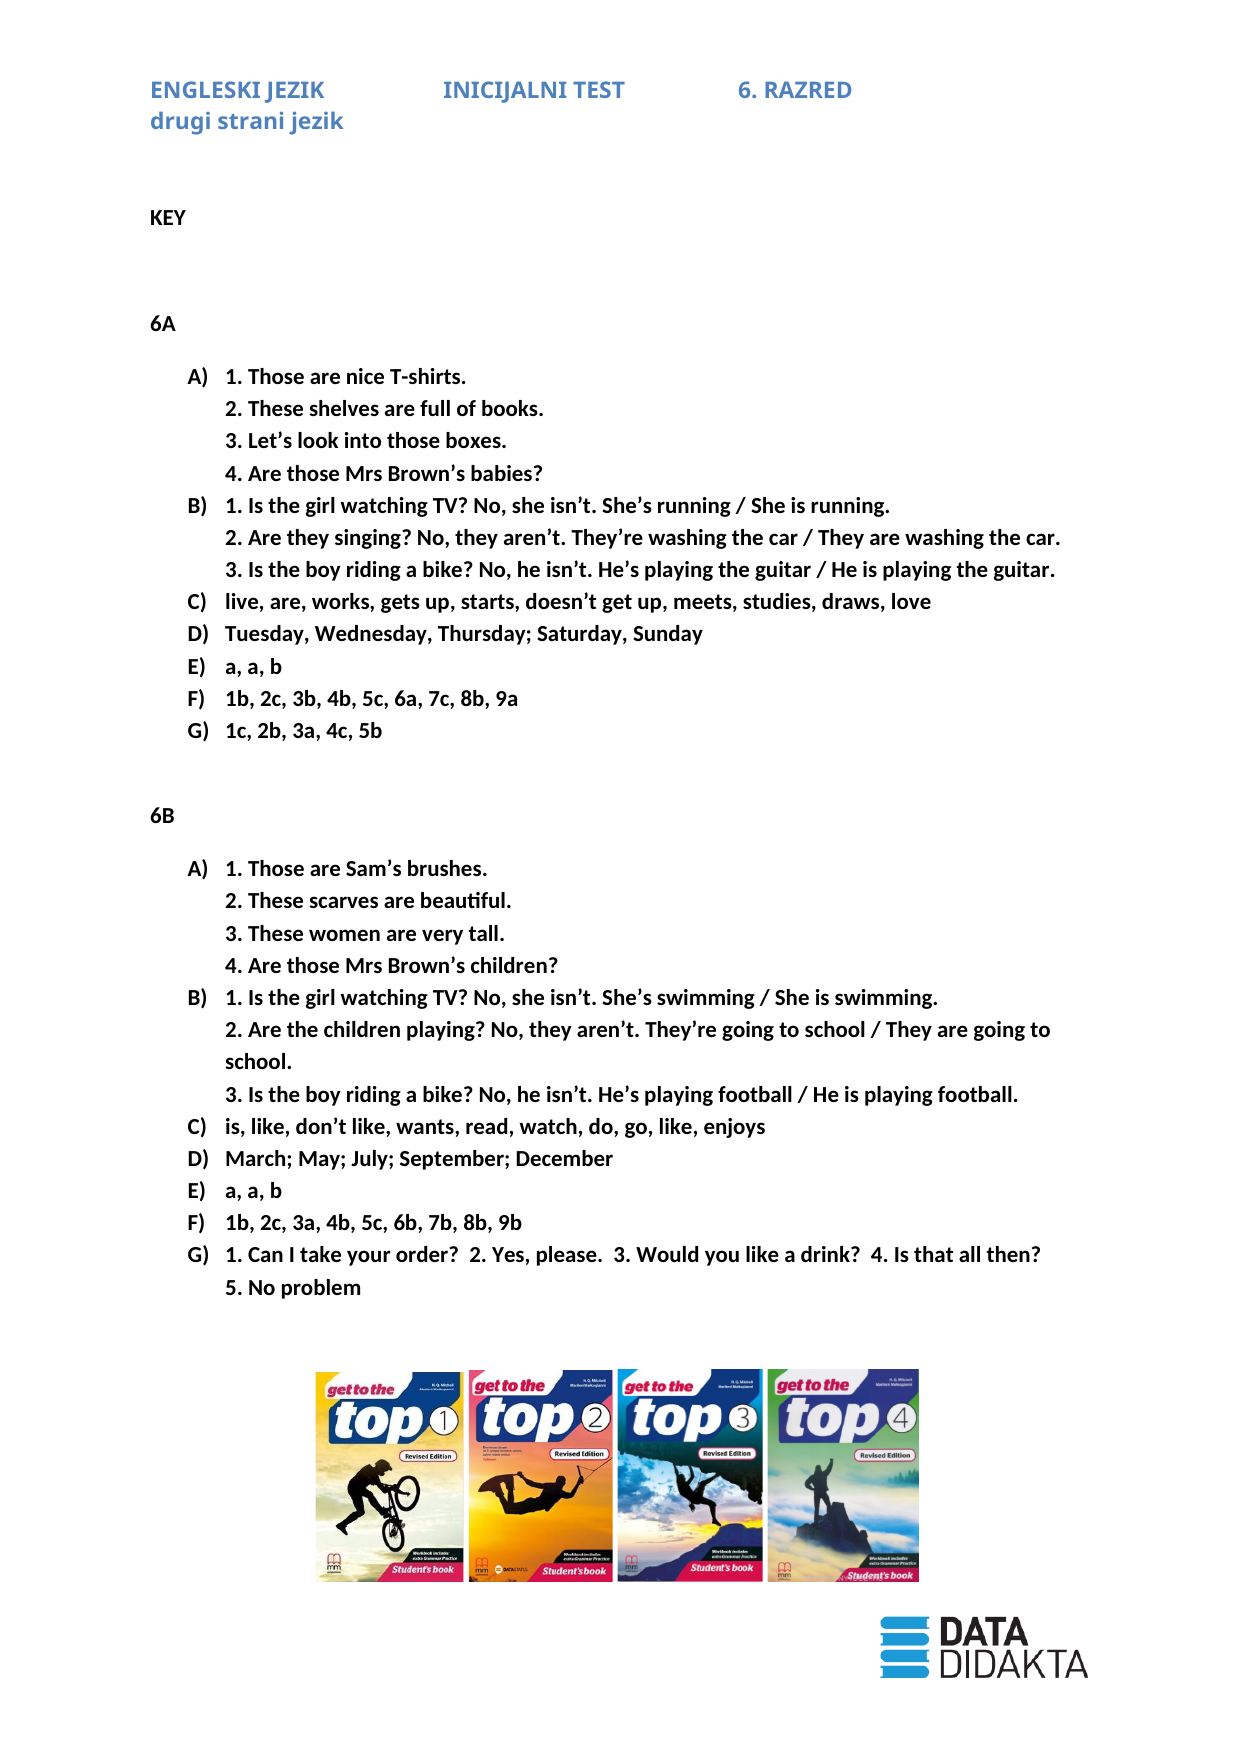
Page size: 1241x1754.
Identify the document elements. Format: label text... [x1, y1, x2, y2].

list 3. Let’s look into those boxes. [225, 426, 1090, 454]
list 1. Is the girl watching TV? No, she isn’t. She’s running / She is running. [187, 491, 1090, 519]
list Tuesday, Wednesday, Thursday; Saturday, Sunday [187, 619, 1090, 648]
picture [468, 1370, 613, 1582]
list 5. No problem [225, 1273, 1090, 1301]
picture [315, 1372, 464, 1582]
text 6B [150, 801, 1090, 829]
list live, are, works, gets up, starts, doesn’t get up, meets, studies, draws, love [187, 587, 1090, 615]
list a, a, b [187, 1176, 1090, 1204]
picture [767, 1369, 919, 1582]
list March; May; July; September; December [187, 1144, 1090, 1172]
picture [617, 1469, 621, 1479]
text 6A [150, 309, 1090, 337]
picture [617, 1369, 763, 1582]
list 1c, 2b, 3a, 4c, 5b [187, 716, 1090, 744]
picture [877, 1613, 1091, 1681]
list 2. These scarves are beautiful. [225, 887, 1090, 914]
list 4. Are those Mrs Brown’s babies? [225, 459, 1090, 487]
text KEY [150, 203, 1090, 231]
list is, like, don’t like, wants, read, watch, do, go, like, enjoys [187, 1112, 1090, 1140]
list 1b, 2c, 3b, 4b, 5c, 6a, 7c, 8b, 9a [187, 684, 1090, 712]
list 1. Those are Sam’s brushes. [187, 854, 1090, 882]
list 4. Are those Mrs Brown’s children? [225, 951, 1090, 979]
list 1. Can I take your order? 2. Yes, please. 3. Would you like a drink? 4. Is that all then? [187, 1241, 1090, 1269]
list 1b, 2c, 3a, 4b, 5c, 6b, 7b, 8b, 9b [187, 1208, 1090, 1236]
list 2. Are the children playing? No, they aren’t. They’re going to school / They are going to school. [225, 1015, 1090, 1076]
list 1. Those are nice T-shirts. [187, 362, 1090, 390]
list 3. These women are very tall. [225, 919, 1090, 947]
list 1. Is the girl watching TV? No, she isn’t. She’s swimming / She is swimming. [187, 983, 1090, 1011]
list 2. Are they singing? No, they aren’t. They’re washing the car / They are washing the car. [225, 523, 1090, 551]
list 3. Is the boy riding a bike? No, he isn’t. He’s playing football / He is playing football. [225, 1080, 1090, 1108]
list 3. Is the boy riding a bike? No, he isn’t. He’s playing the guitar / He is playing the guitar. [225, 555, 1090, 583]
list 2. These shelves are full of books. [225, 394, 1090, 422]
list a, a, b [187, 652, 1090, 680]
